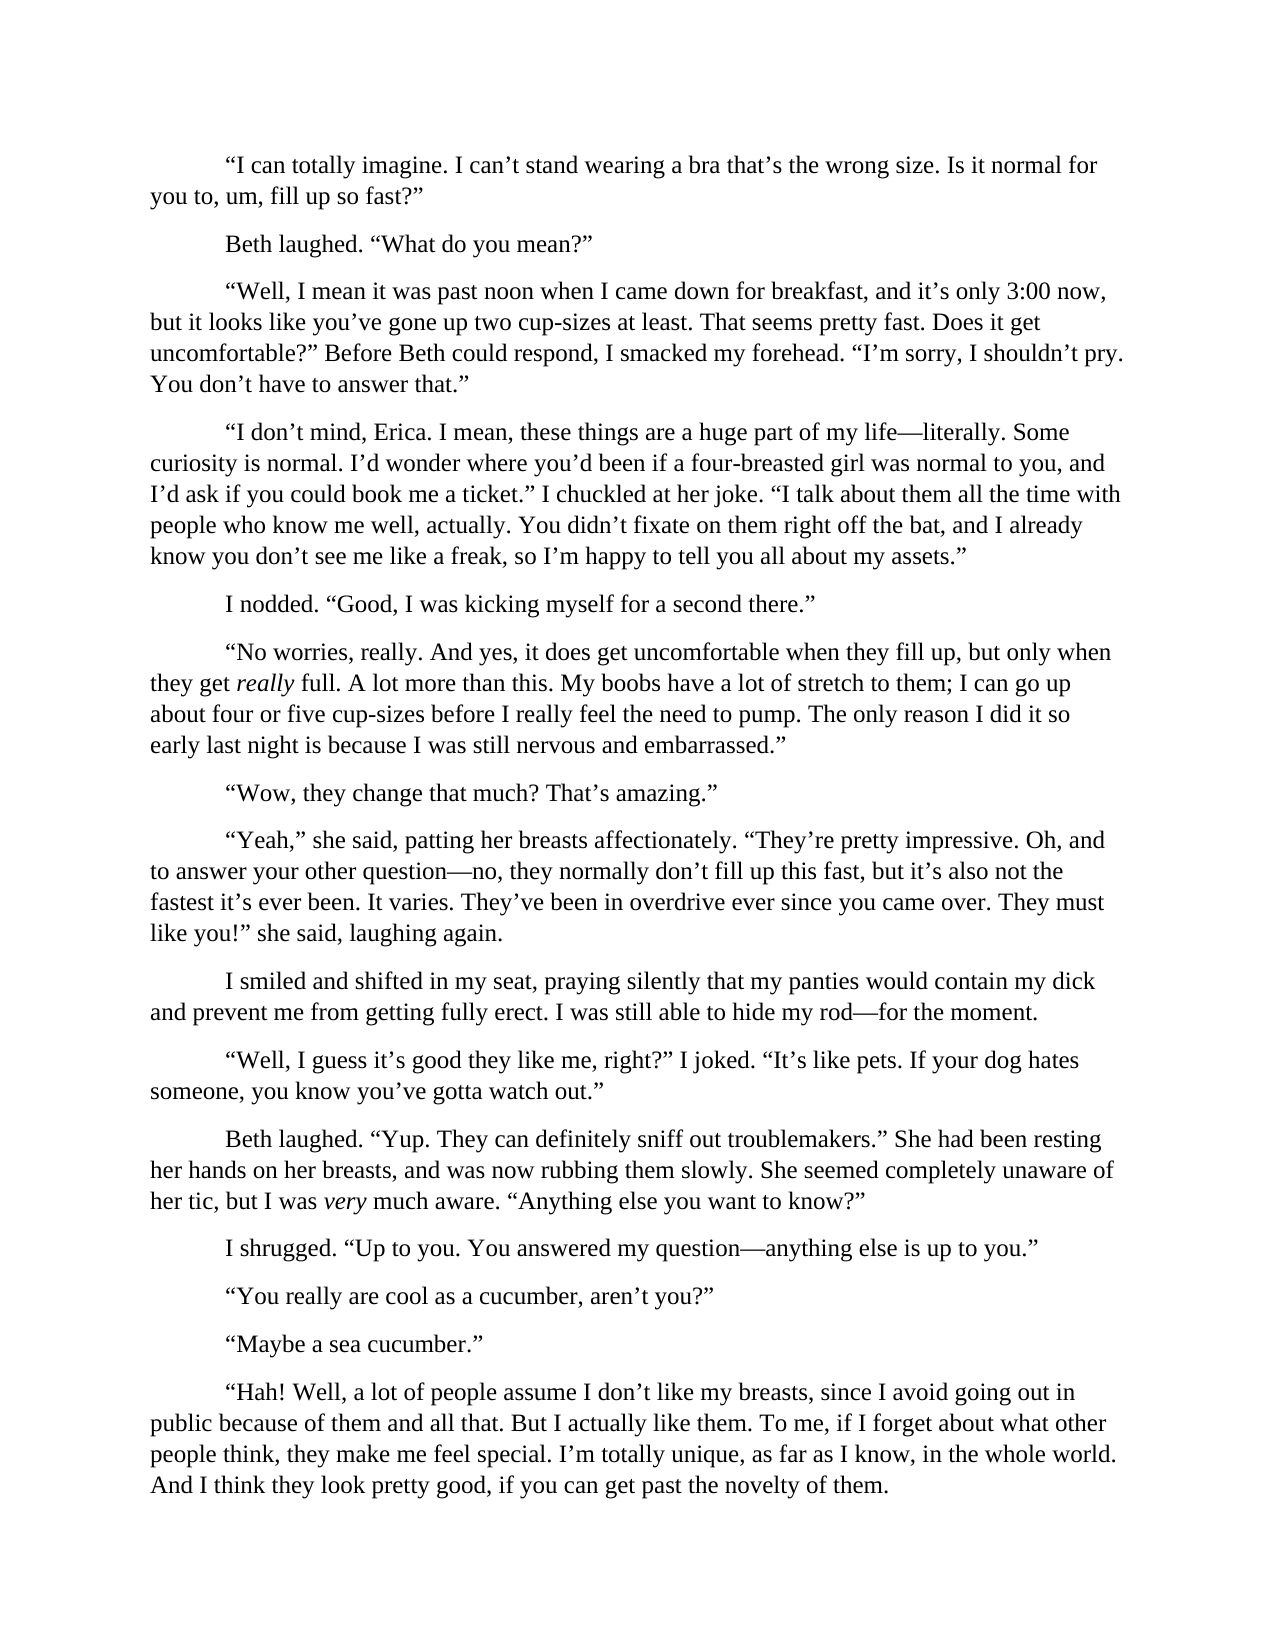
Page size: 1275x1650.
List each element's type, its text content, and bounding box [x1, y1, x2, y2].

text “Wow, they change that much? That’s amazing.” [150, 778, 1125, 806]
text “I can totally imagine. I can’t stand wearing a bra that’s the wrong size. Is it normal for you to, um, fill up so fast?” [150, 150, 1125, 210]
text I smiled and shifted in my seat, praying silently that my panties would contain my dick and prevent me from getting fully erect. I was still able to hide my rod—for the moment. [150, 966, 1125, 1026]
text I nodded. “Good, I was kicking myself for a second there.” [150, 589, 1125, 618]
text “No worries, really. And yes, it does get uncomfortable when they fill up, but only when they get really full. A lot more than this. My boobs have a lot of stretch to them; I can go up about four or five cup-sizes before I really feel the need to pump. The only reason I did it so early last night is because I was still nervous and embarrassed.” [150, 637, 1125, 759]
text “Hah! Well, a lot of people assume I don’t like my breasts, since I avoid going out in public because of them and all that. But I actually like them. To me, if I forget about what other people think, they make me feel special. I’m totally unique, as far as I know, in the whole world. And I think they look pretty good, if you can get past the novelty of them. [150, 1377, 1125, 1498]
text Beth laughed. “What do you mean?” [150, 229, 1125, 257]
text “Maybe a sea cucumber.” [150, 1329, 1125, 1358]
text “Yeah,” she said, patting her breasts affectionately. “They’re pretty impressive. Oh, and to answer your other question—no, they normally don’t fill up this fast, but it’s also not the fastest it’s ever been. It varies. They’ve been in overdrive ever since you came over. They must like you!” she said, laughing again. [150, 825, 1125, 947]
text “Well, I mean it was past noon when I came down for breakfast, and it’s only 3:00 now, but it looks like you’ve gone up two cup-sizes at least. That seems pretty fast. Does it get uncomfortable?” Before Beth could respond, I smacked my forehead. “I’m sorry, I shouldn’t pry. You don’t have to answer that.” [150, 276, 1125, 398]
text “Well, I guess it’s good they like me, right?” I joked. “It’s like pets. If your dog hates someone, you know you’ve gotta watch out.” [150, 1045, 1125, 1105]
text Beth laughed. “Yup. They can definitely sniff out troublemakers.” She had been resting her hands on her breasts, and was now rubbing them slowly. She seemed completely unaware of her tic, but I was very much aware. “Anything else you want to know?” [150, 1124, 1125, 1214]
text I shrugged. “Up to you. You answered my question—anything else is up to you.” [150, 1233, 1125, 1262]
text “You really are cool as a cucumber, aren’t you?” [150, 1281, 1125, 1310]
text “I don’t mind, Erica. I mean, these things are a huge part of my life—literally. Some curiosity is normal. I’d wonder where you’d been if a four-breasted girl was normal to you, and I’d ask if you could book me a ticket.” I chuckled at her joke. “I talk about them all the time with people who know me well, actually. You didn’t fixate on them right off the bat, and I already know you don’t see me like a freak, so I’m happy to tell you all about my assets.” [150, 417, 1125, 570]
